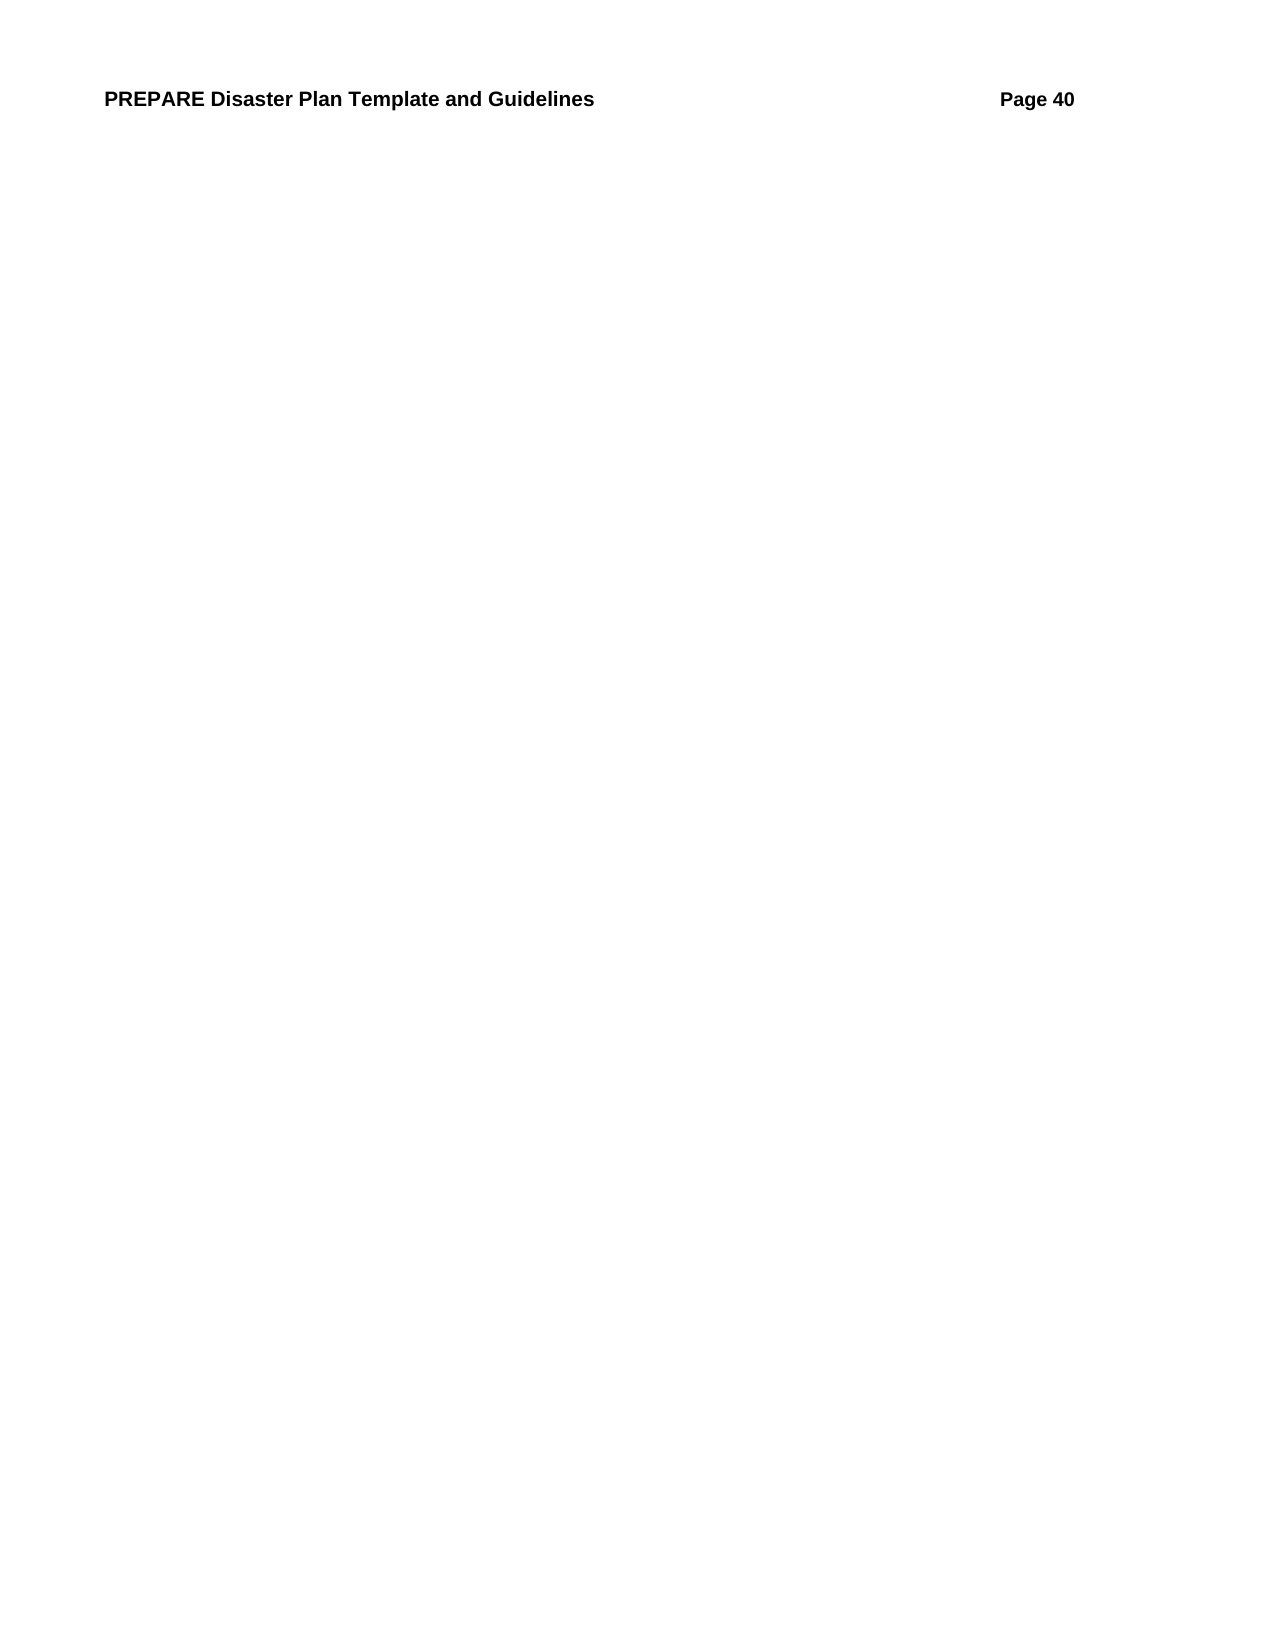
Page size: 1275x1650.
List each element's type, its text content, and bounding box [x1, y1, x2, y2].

text PREPARE Disaster Plan Template and Guidelines Page 40 [104, 87, 1169, 111]
